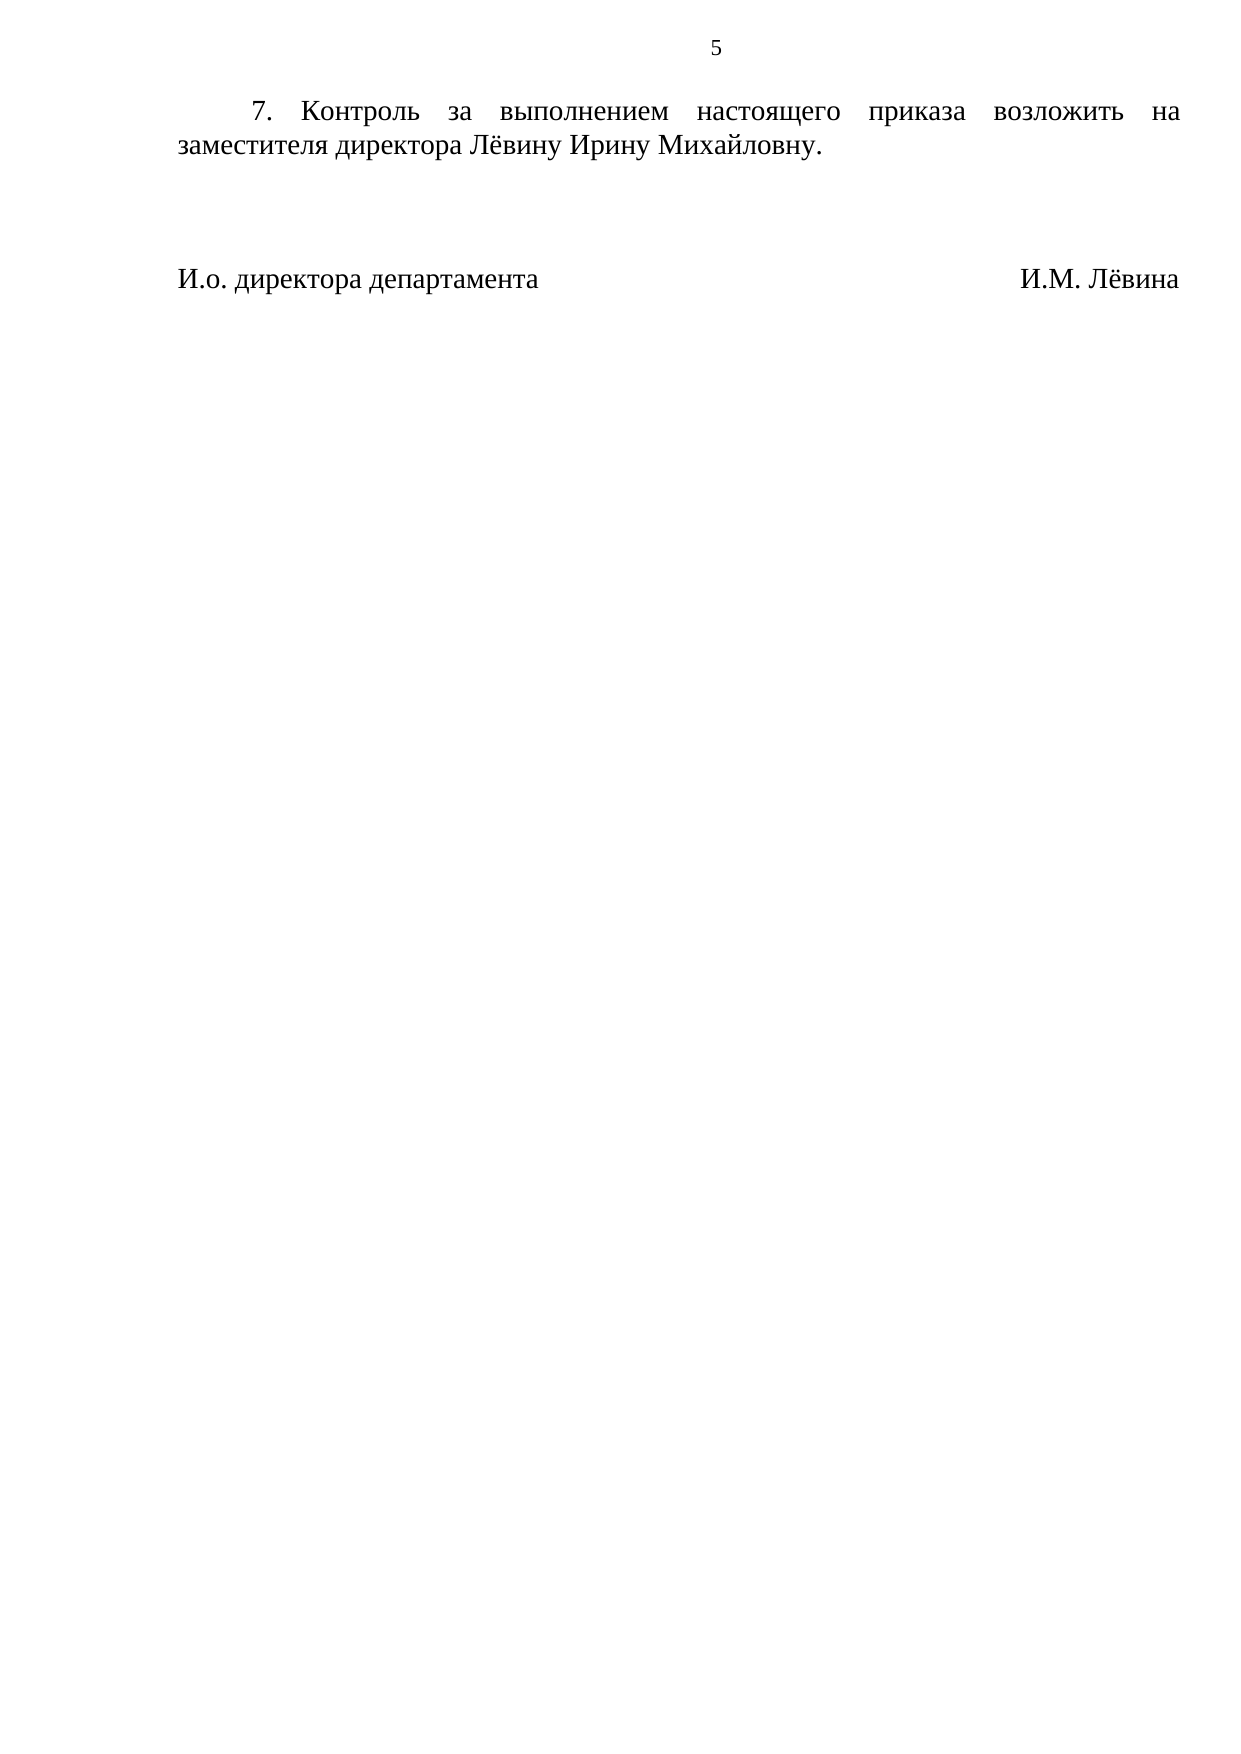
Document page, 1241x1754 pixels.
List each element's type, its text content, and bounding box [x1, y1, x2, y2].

text 7. Контроль за выполнением настоящего приказа возложить на заместителя директора Лёвину Ирину Михайловну. [177, 93, 1181, 161]
text И.о. директора департамента И.М. Лёвина [177, 261, 1181, 295]
